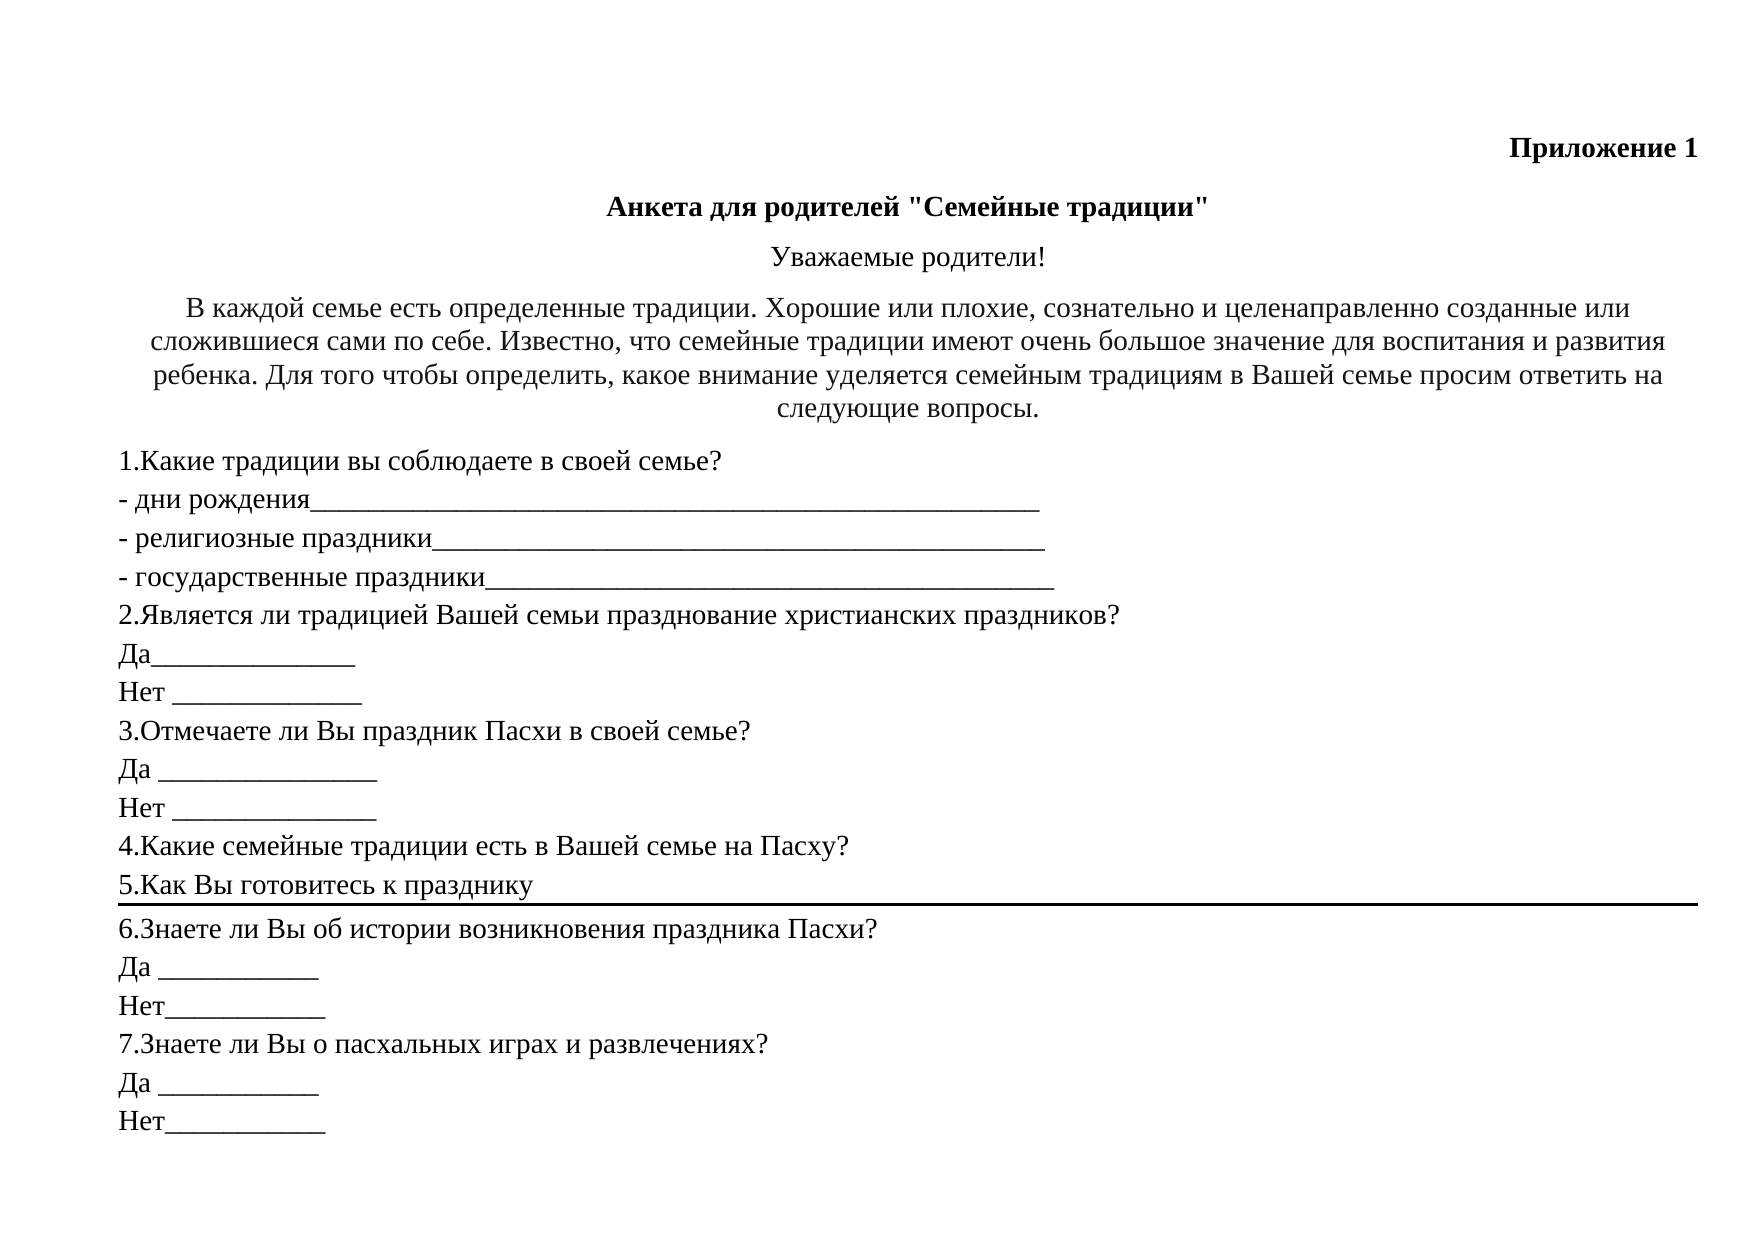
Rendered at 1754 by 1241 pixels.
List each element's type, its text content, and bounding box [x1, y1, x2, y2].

text Анкета для родителей "Семейные традиции" [118, 189, 1698, 223]
text Нет _____________ [118, 674, 1698, 708]
text 5.Как Вы готовитесь к празднику [118, 867, 1698, 903]
text 7.Знаете ли Вы о пасхальных играх и развлечениях? [118, 1026, 1698, 1060]
text - дни рождения__________________________________________________ [118, 482, 1698, 515]
text 3.Отмечаете ли Вы праздник Пасхи в своей семье? [118, 713, 1698, 746]
text Нет___________ [118, 1103, 1698, 1137]
text Уважаемые родители! [118, 239, 1698, 273]
text 4.Какие семейные традиции есть в Вашей семье на Пасху? [118, 828, 1698, 862]
text Да ___________ [118, 949, 1698, 983]
text - религиозные праздники__________________________________________ [118, 520, 1698, 554]
text Нет___________ [118, 988, 1698, 1021]
text 2.Является ли традицией Вашей семьи празднование христианских праздников? [118, 597, 1698, 631]
text Нет ______________ [118, 790, 1698, 823]
text 6.Знаете ли Вы об истории возникновения праздника Пасхи? [118, 911, 1698, 944]
text Да _______________ [118, 751, 1698, 785]
text - государственные праздники_______________________________________ [118, 559, 1698, 592]
text Да ___________ [118, 1065, 1698, 1098]
text 1.Какие традиции вы соблюдаете в своей семье? [118, 443, 1698, 477]
text Да______________ [118, 636, 1698, 669]
text В каждой семье есть определенные традиции. Хорошие или плохие, сознательно и целенаправленно созданные или сложившиеся сами по себе. Известно, что семейные традиции имеют очень большое значение для воспитания и развития ребенка. Для того чтобы определить, какое внимание уделяется семейным традициям в Вашей семье просим ответить на следующие вопросы. [118, 290, 1698, 424]
text Приложение 1 [74, 130, 1698, 163]
